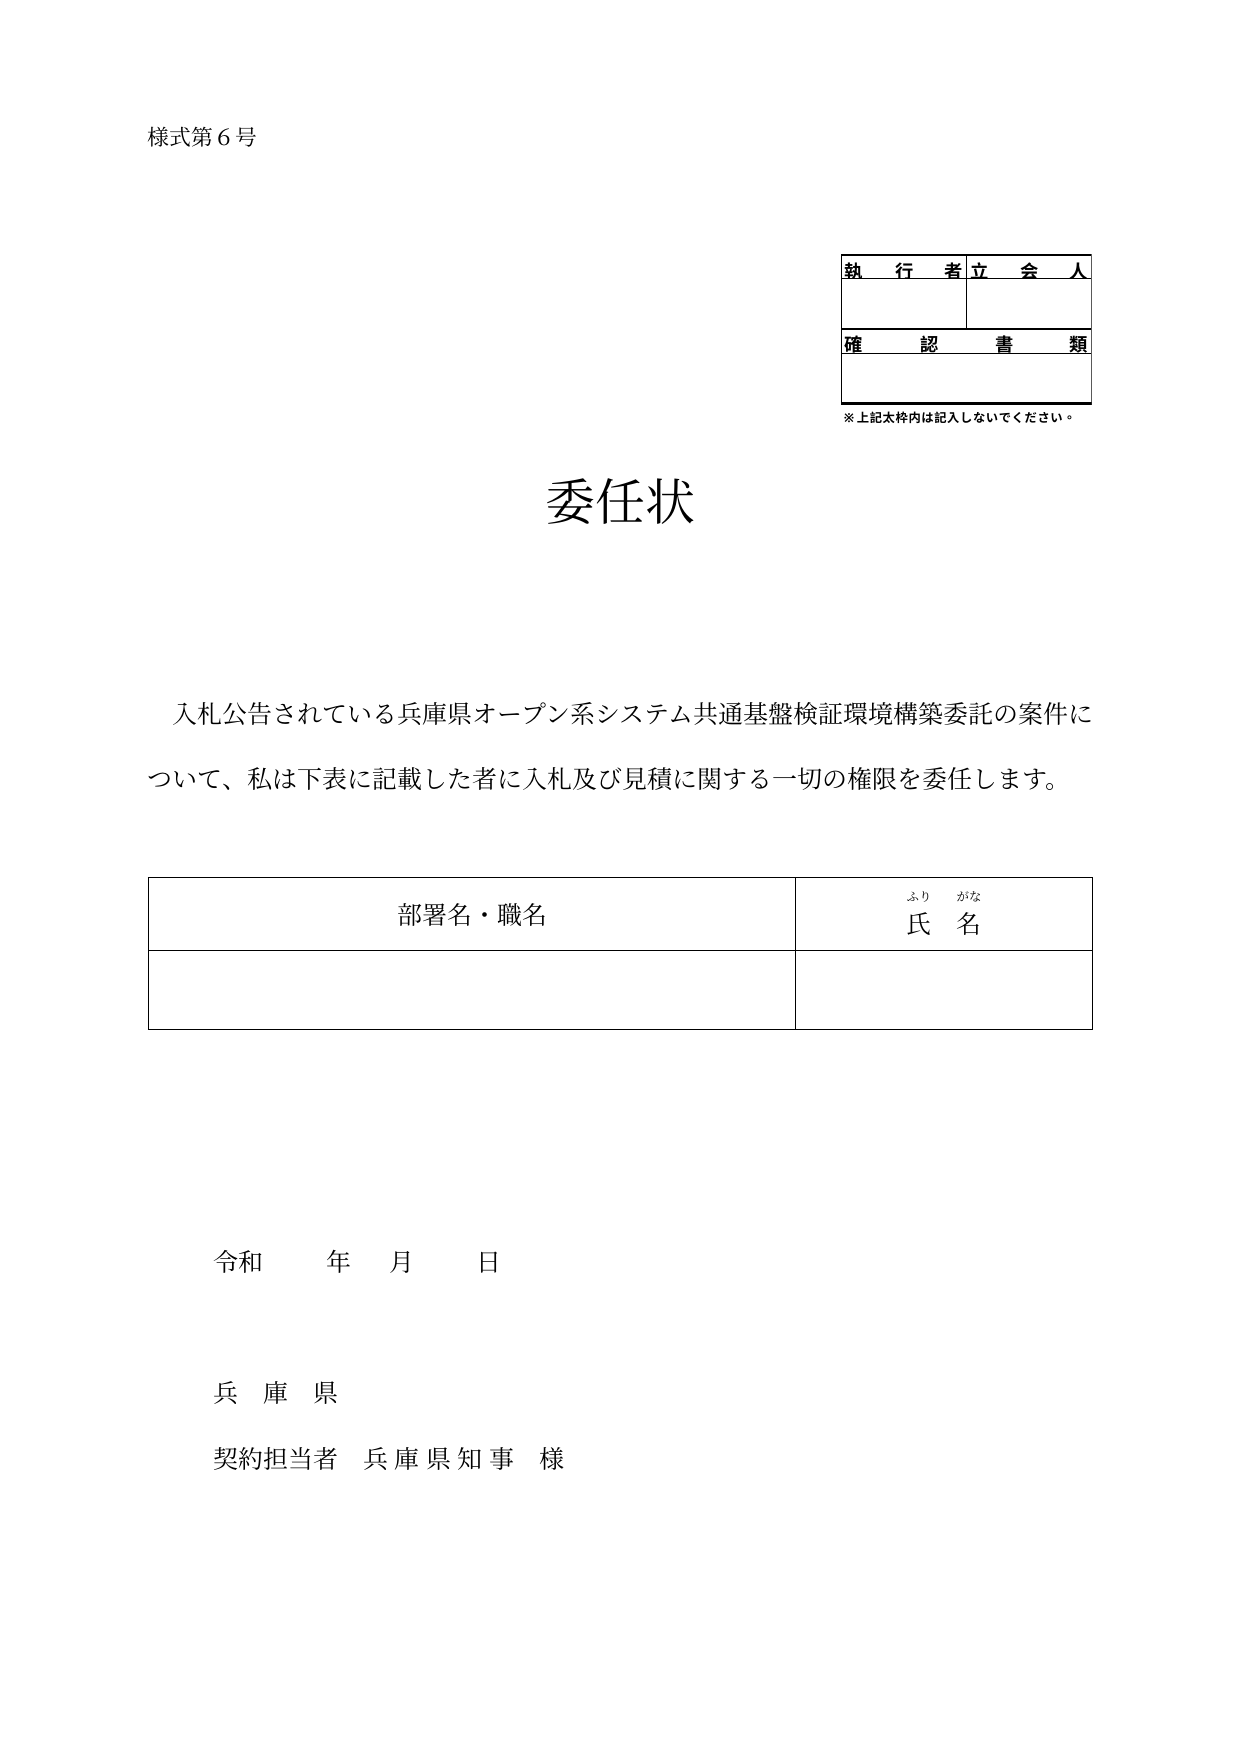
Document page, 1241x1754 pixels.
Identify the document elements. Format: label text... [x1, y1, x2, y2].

table_cell [796, 951, 1092, 1029]
text 令和 年 月 日 [213, 1227, 1092, 1293]
text 様式第６号 [148, 120, 1092, 153]
text 委任状 [148, 449, 1092, 548]
text 入札公告されている兵庫県オープン系システム共通基盤検証環境構築委託の案件について、私は下表に記載した者に入札及び見積に関する一切の権限を委任します。 [148, 679, 1092, 811]
text 兵 庫 県 [213, 1359, 1092, 1425]
table_header 部署名・職名 [149, 878, 795, 950]
table_cell [149, 951, 795, 1029]
table_header [796, 878, 1092, 950]
text 契約担当者 兵 庫 県 知 事 様 [213, 1425, 1092, 1491]
